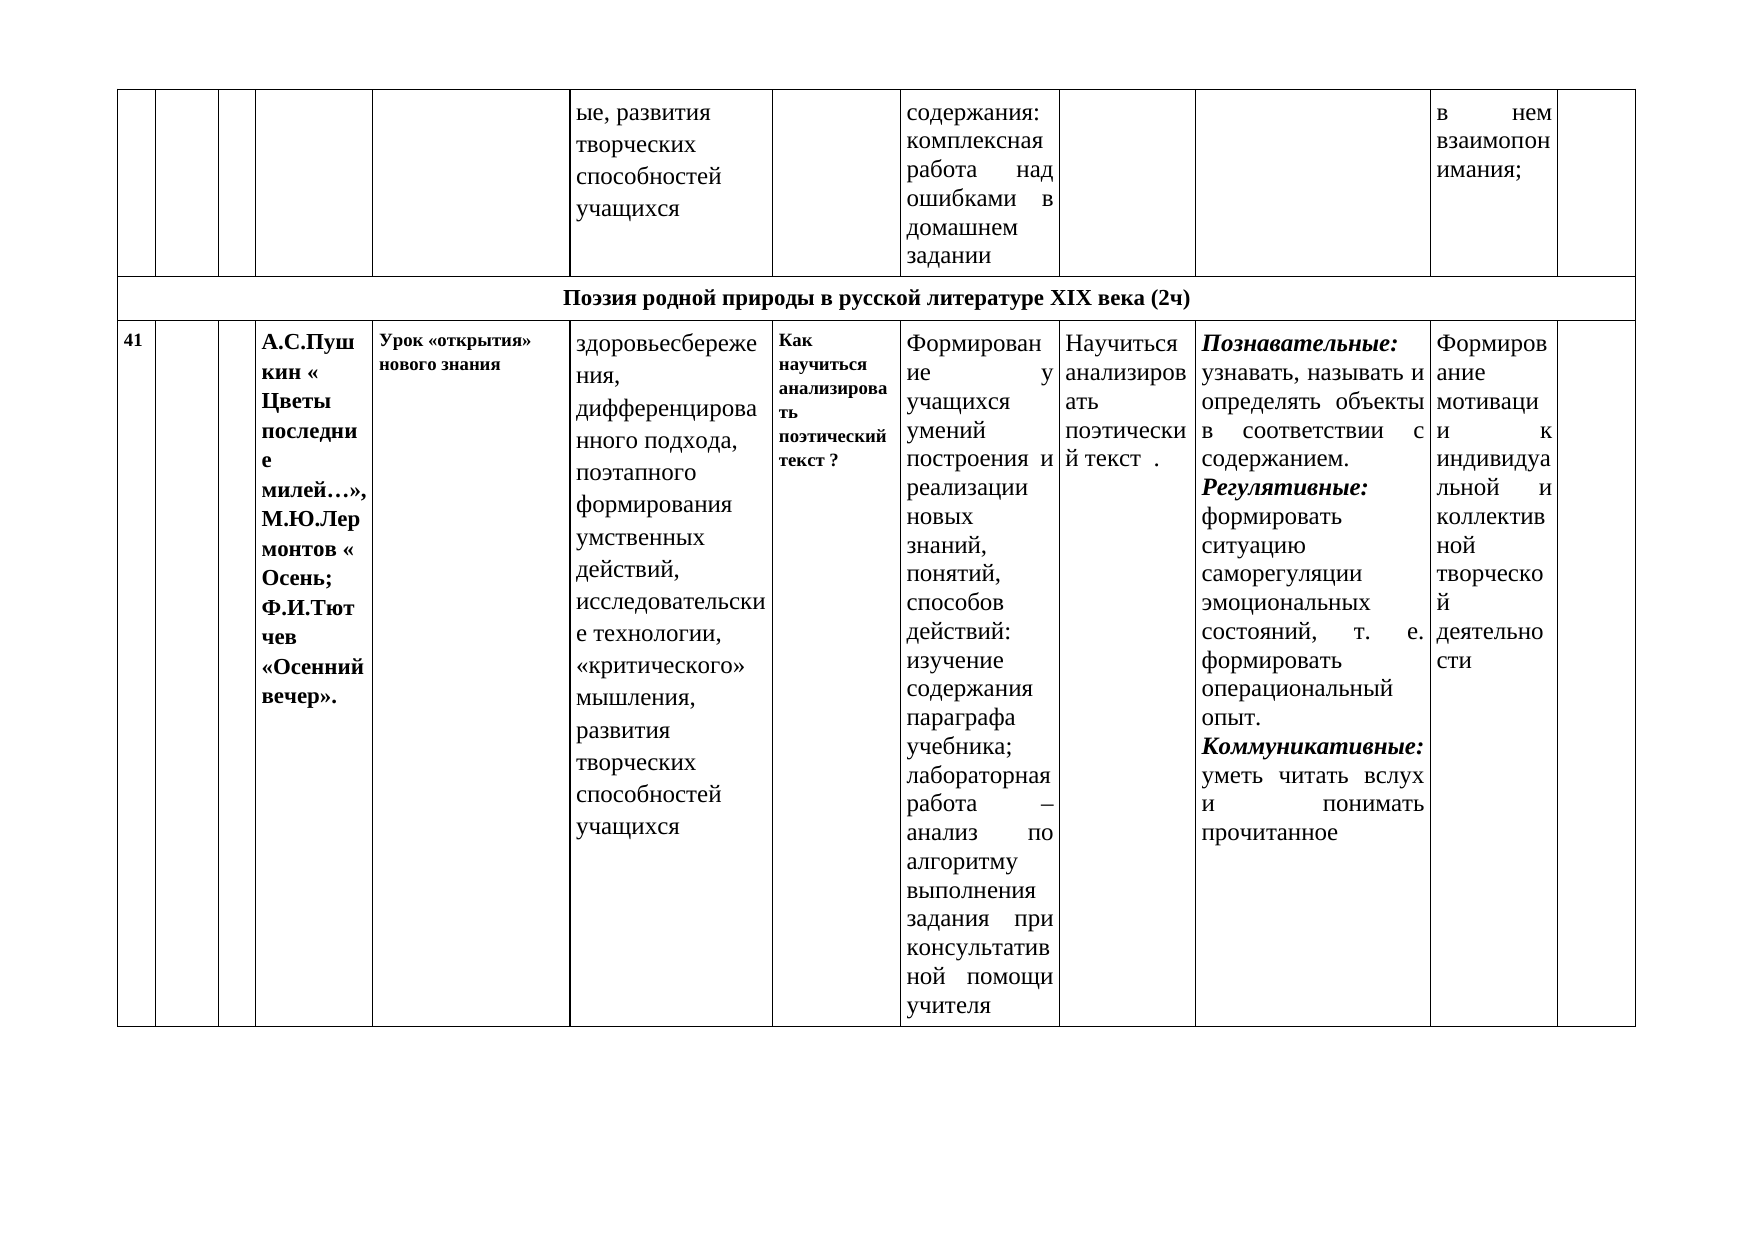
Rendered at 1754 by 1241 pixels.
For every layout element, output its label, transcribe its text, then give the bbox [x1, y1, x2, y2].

table_cell Научиться анализировать поэтический текст . [1060, 321, 1195, 1026]
table_cell Поэзия родной природы в русской литературе XIX века (2ч) [118, 277, 1635, 320]
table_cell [571, 90, 772, 276]
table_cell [1196, 90, 1430, 276]
table_cell [1558, 321, 1635, 1026]
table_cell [1060, 90, 1195, 276]
table_cell Урок «открытия» нового знания [373, 321, 569, 1026]
table_cell здоровьесбережения, дифференцированного подхода, поэтапного формирования умственных действий, исследовательские технологии, «критического» мышления, развития творческих способностей учащихся [571, 321, 772, 1026]
table_cell [1558, 90, 1635, 276]
table_cell А.С.Пушкин « Цветы последние милей…», М.Ю.Лермонтов « Осень; Ф.И.Тютчев «Осенний вечер». [256, 321, 372, 1026]
table_cell Формирование мотивации к индивидуальной и коллективной творческой деятельности [1431, 321, 1557, 1026]
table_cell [1431, 90, 1557, 276]
table_cell [156, 90, 218, 276]
table_cell 41 [118, 321, 155, 1026]
table_cell Как научиться анализировать поэтический текст ? [773, 321, 900, 1026]
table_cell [901, 90, 1059, 276]
table_cell 40 [118, 90, 155, 276]
table_cell [219, 321, 255, 1026]
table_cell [373, 90, 569, 276]
table_cell Формирование у учащихся умений построения и реализации новых знаний, понятий, способов действий: изучение содержания параграфа учебника; лабораторная работа – анализ по алгоритму выполнения задания при консультативной помощи учителя [901, 321, 1059, 1026]
table_cell [219, 90, 255, 276]
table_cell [773, 90, 900, 276]
table_cell Познавательные: узнавать, называть и определять объекты в соответствии с содержанием. Регулятивные: формировать ситуацию саморегуляции эмоциональных состояний, т. е. формировать операциональный опыт. Коммуникативные: уметь читать вслух и понимать прочитанное [1196, 321, 1430, 1026]
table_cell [256, 90, 372, 276]
table_cell [156, 321, 218, 1026]
